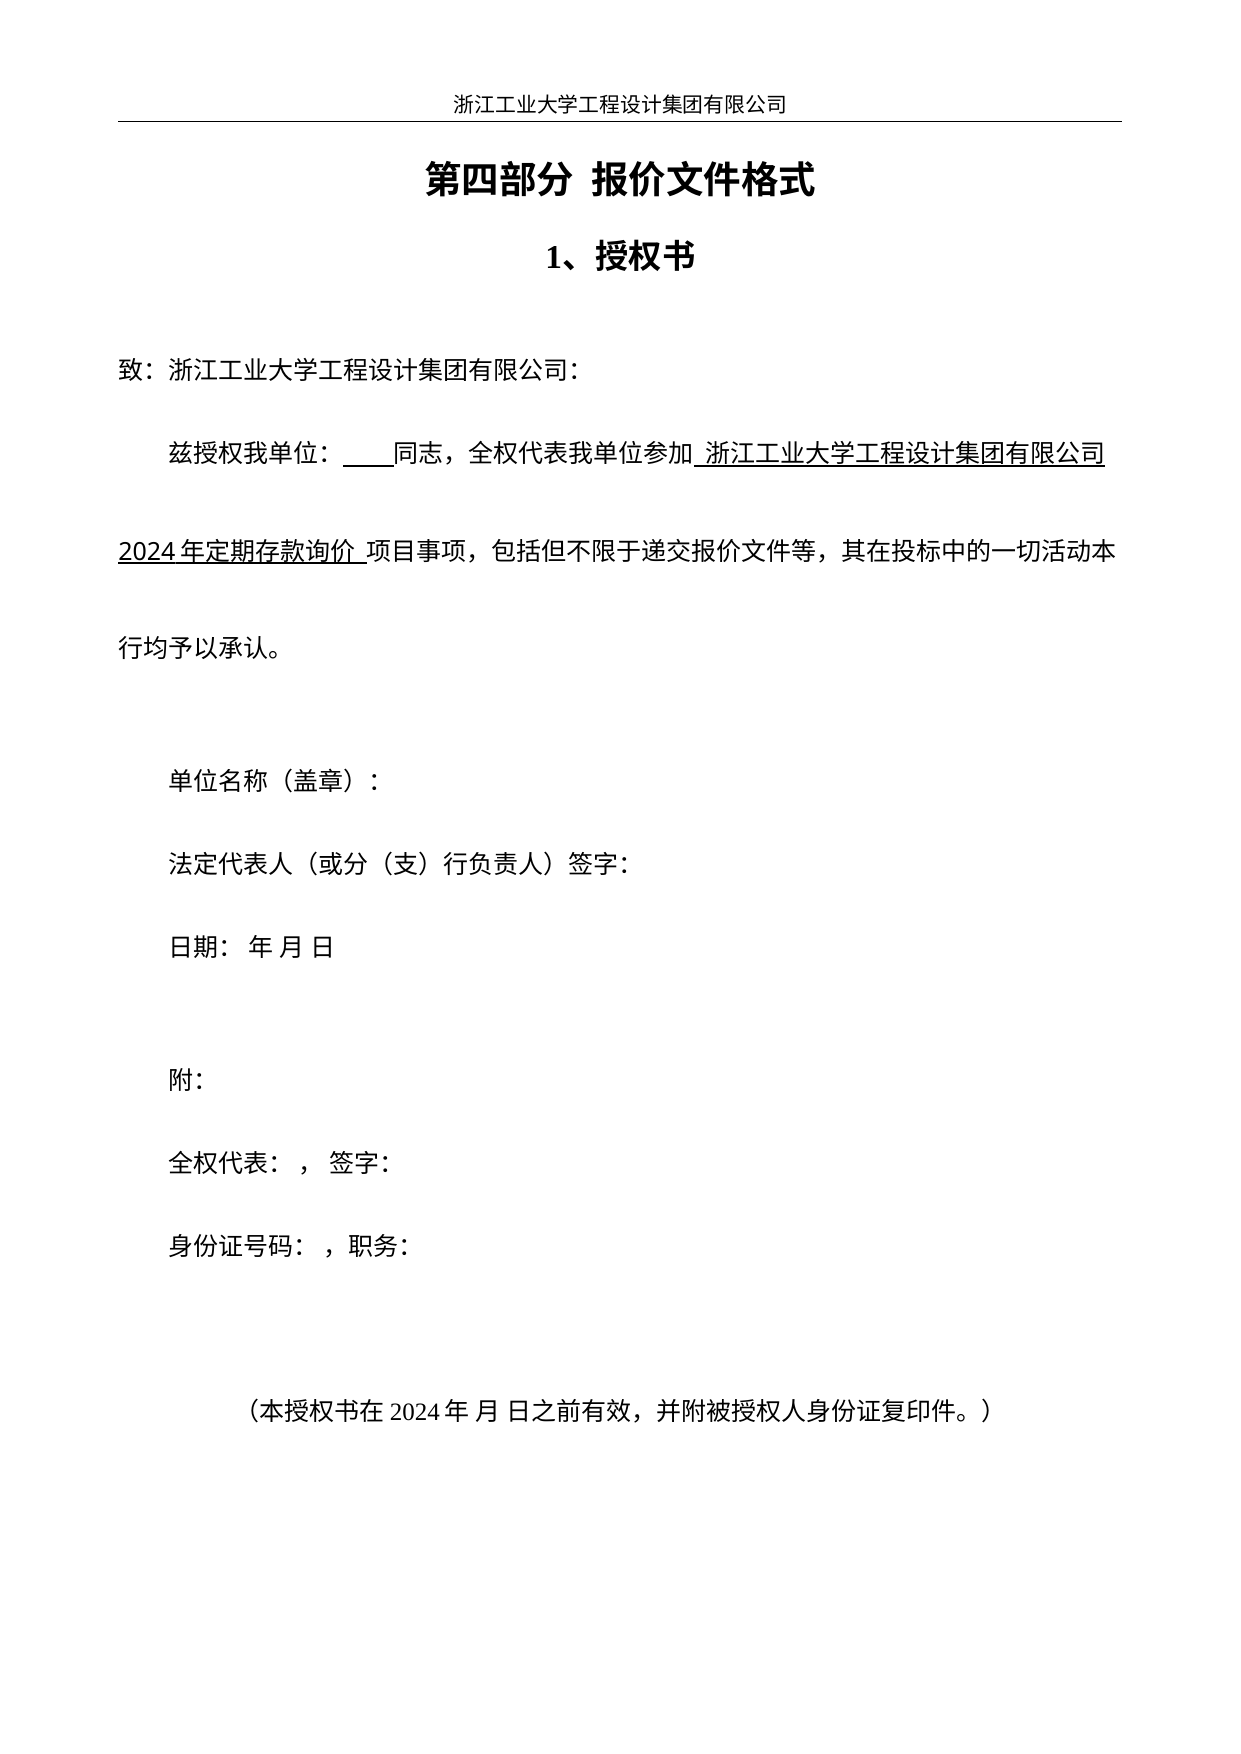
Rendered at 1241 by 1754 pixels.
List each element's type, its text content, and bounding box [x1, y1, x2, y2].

text 全权代表： ， 签字： [118, 1129, 1122, 1194]
text 1、授权书 [118, 222, 1122, 287]
text 附： [118, 1046, 1122, 1111]
text 法定代表人（或分（支）行负责人）签字： [118, 830, 1122, 895]
subtitle 第四部分 报价文件格式 [118, 144, 1122, 209]
text 单位名称（盖章）： [118, 747, 1122, 812]
text 身份证号码： ，职务： [118, 1212, 1122, 1277]
text 致：浙江工业大学工程设计集团有限公司： [118, 336, 1122, 401]
text 兹授权我单位： 同志，全权代表我单位参加 浙江工业大学工程设计集团有限公司2024年定期存款询价 项目事项，包括但不限于递交报价文件等，其在投标中的一切活动本行均予以承认。 [118, 419, 1122, 679]
text （本授权书在2024年 月 日之前有效，并附被授权人身份证复印件。） [118, 1377, 1122, 1442]
text 日期： 年 月 日 [118, 913, 1122, 978]
